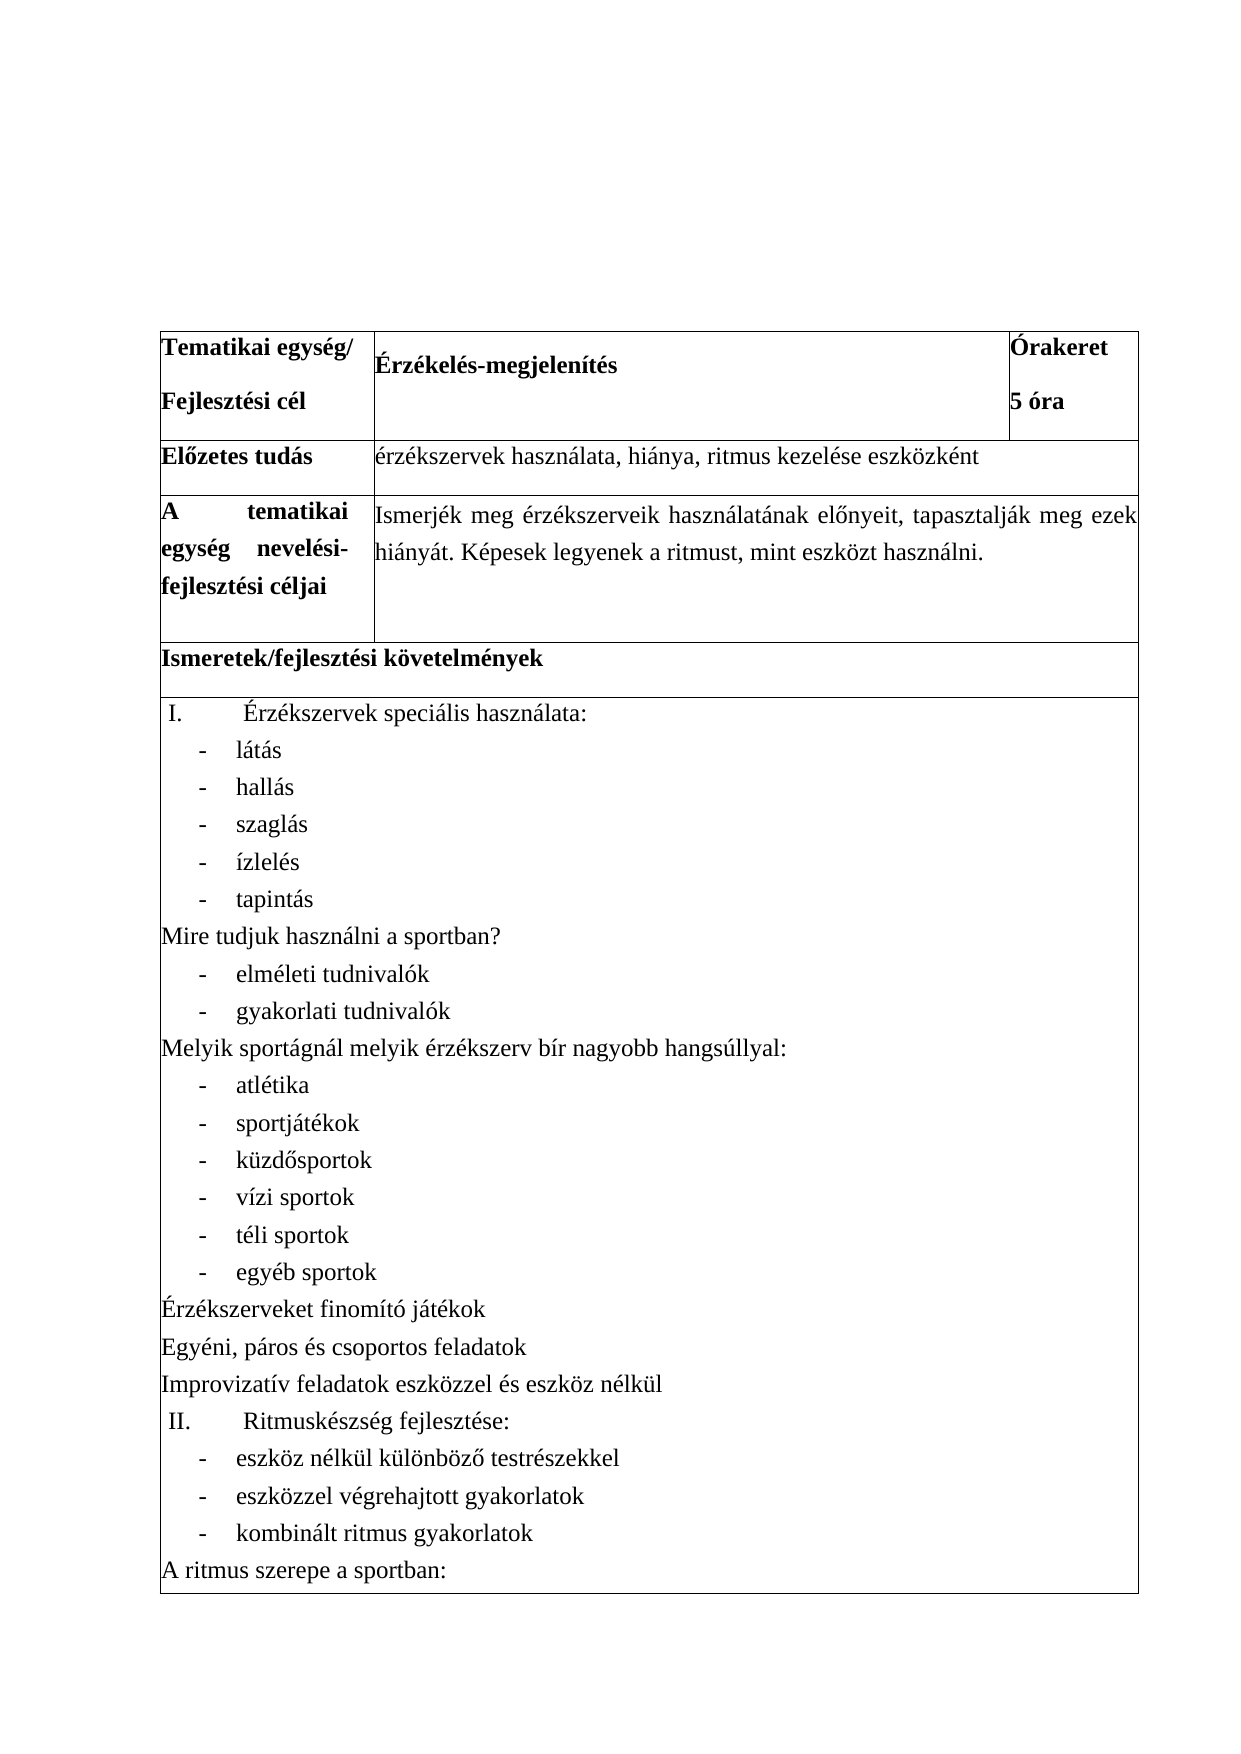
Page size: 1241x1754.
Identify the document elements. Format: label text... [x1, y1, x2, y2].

table_cell A tematikai egység nevelési-fejlesztési céljai [161, 496, 374, 642]
table_header Órakeret 5 óra [1010, 332, 1138, 440]
table_header Tematikai egység/ Fejlesztési cél [161, 332, 374, 440]
table_cell Előzetes tudás [161, 441, 374, 495]
table_cell érzékszervek használata, hiánya, ritmus kezelése eszközként [375, 441, 1138, 495]
table_header Érzékelés-megjelenítés [375, 332, 1009, 440]
table_cell Ismeretek/fejlesztési követelmények [161, 643, 1138, 697]
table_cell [161, 698, 1138, 1593]
table_cell Ismerjék meg érzékszerveik használatának előnyeit, tapasztalják meg ezek hiányát. Képesek legyenek a ritmust, mint eszközt használni. [375, 496, 1138, 642]
